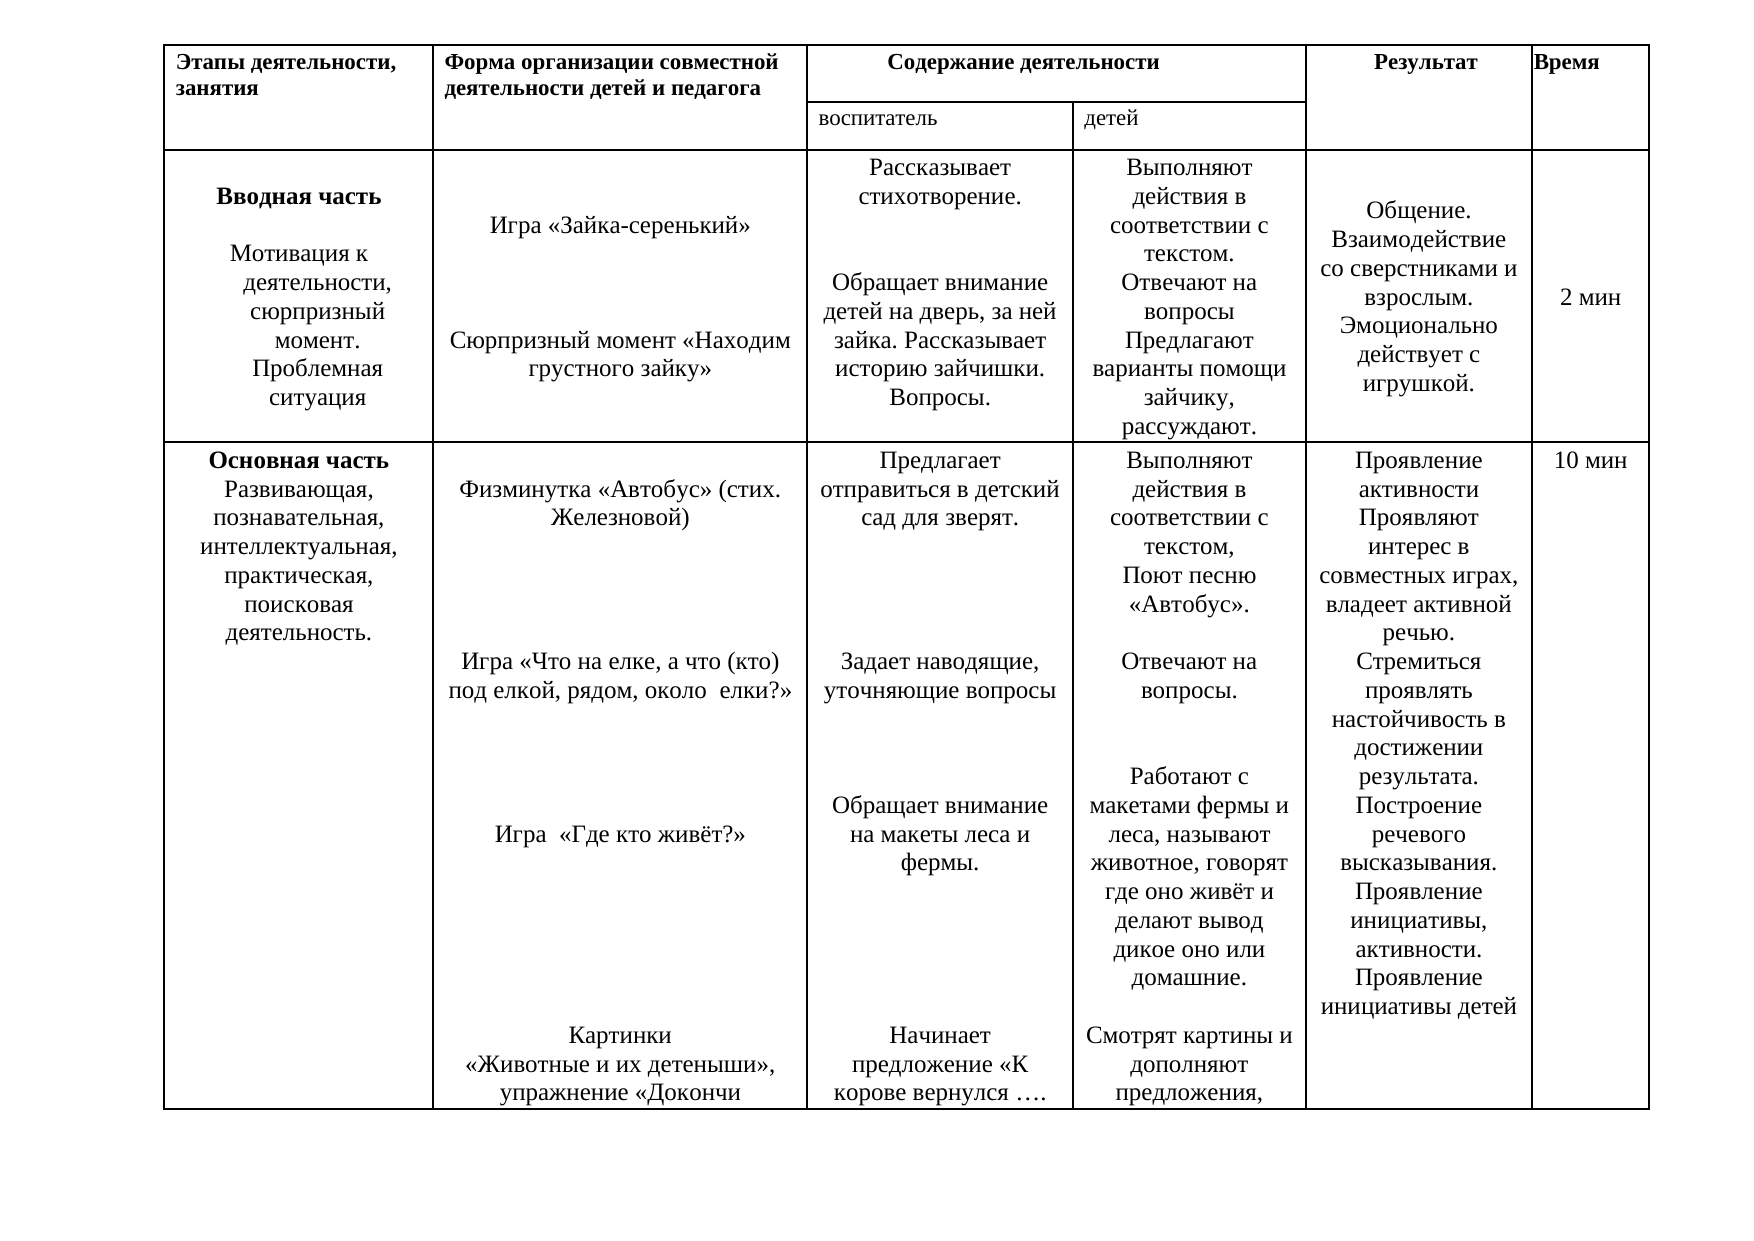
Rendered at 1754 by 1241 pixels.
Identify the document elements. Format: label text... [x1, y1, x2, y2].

table_cell 2 мин [1533, 151, 1648, 441]
table_header Этапы деятельности, занятия [165, 46, 432, 148]
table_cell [808, 443, 1072, 1108]
table_cell Общение. Взаимодействие со сверстниками и взрослым. Эмоционально действует с игрушкой. [1307, 151, 1531, 441]
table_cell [1074, 443, 1305, 1108]
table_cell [165, 443, 432, 1108]
table_cell Рассказывает стихотворение. Обращает внимание детей на дверь, за ней зайка. Рассказывает историю зайчишки. Вопросы. [808, 151, 1072, 441]
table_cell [434, 443, 806, 1108]
table_header Форма организации совместной деятельности детей и педагога [434, 46, 806, 148]
table_cell Вводная часть Мотивация к деятельности, сюрпризный момент. Проблемная ситуация [165, 151, 432, 441]
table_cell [1307, 443, 1531, 1108]
table_header Результат [1307, 46, 1531, 148]
table_header Содержание деятельности [808, 46, 1305, 101]
table_cell воспитатель [808, 103, 1072, 148]
table_cell детей [1074, 103, 1305, 148]
table_cell Игра «Зайка-серенький» Сюрпризный момент «Находим грустного зайку» [434, 151, 806, 441]
table_cell Выполняют действия в соответствии с текстом. Отвечают на вопросы Предлагают варианты помощи зайчику, рассуждают. [1074, 151, 1305, 441]
table_cell 10 мин [1533, 443, 1648, 1108]
table_header Время [1533, 46, 1648, 148]
